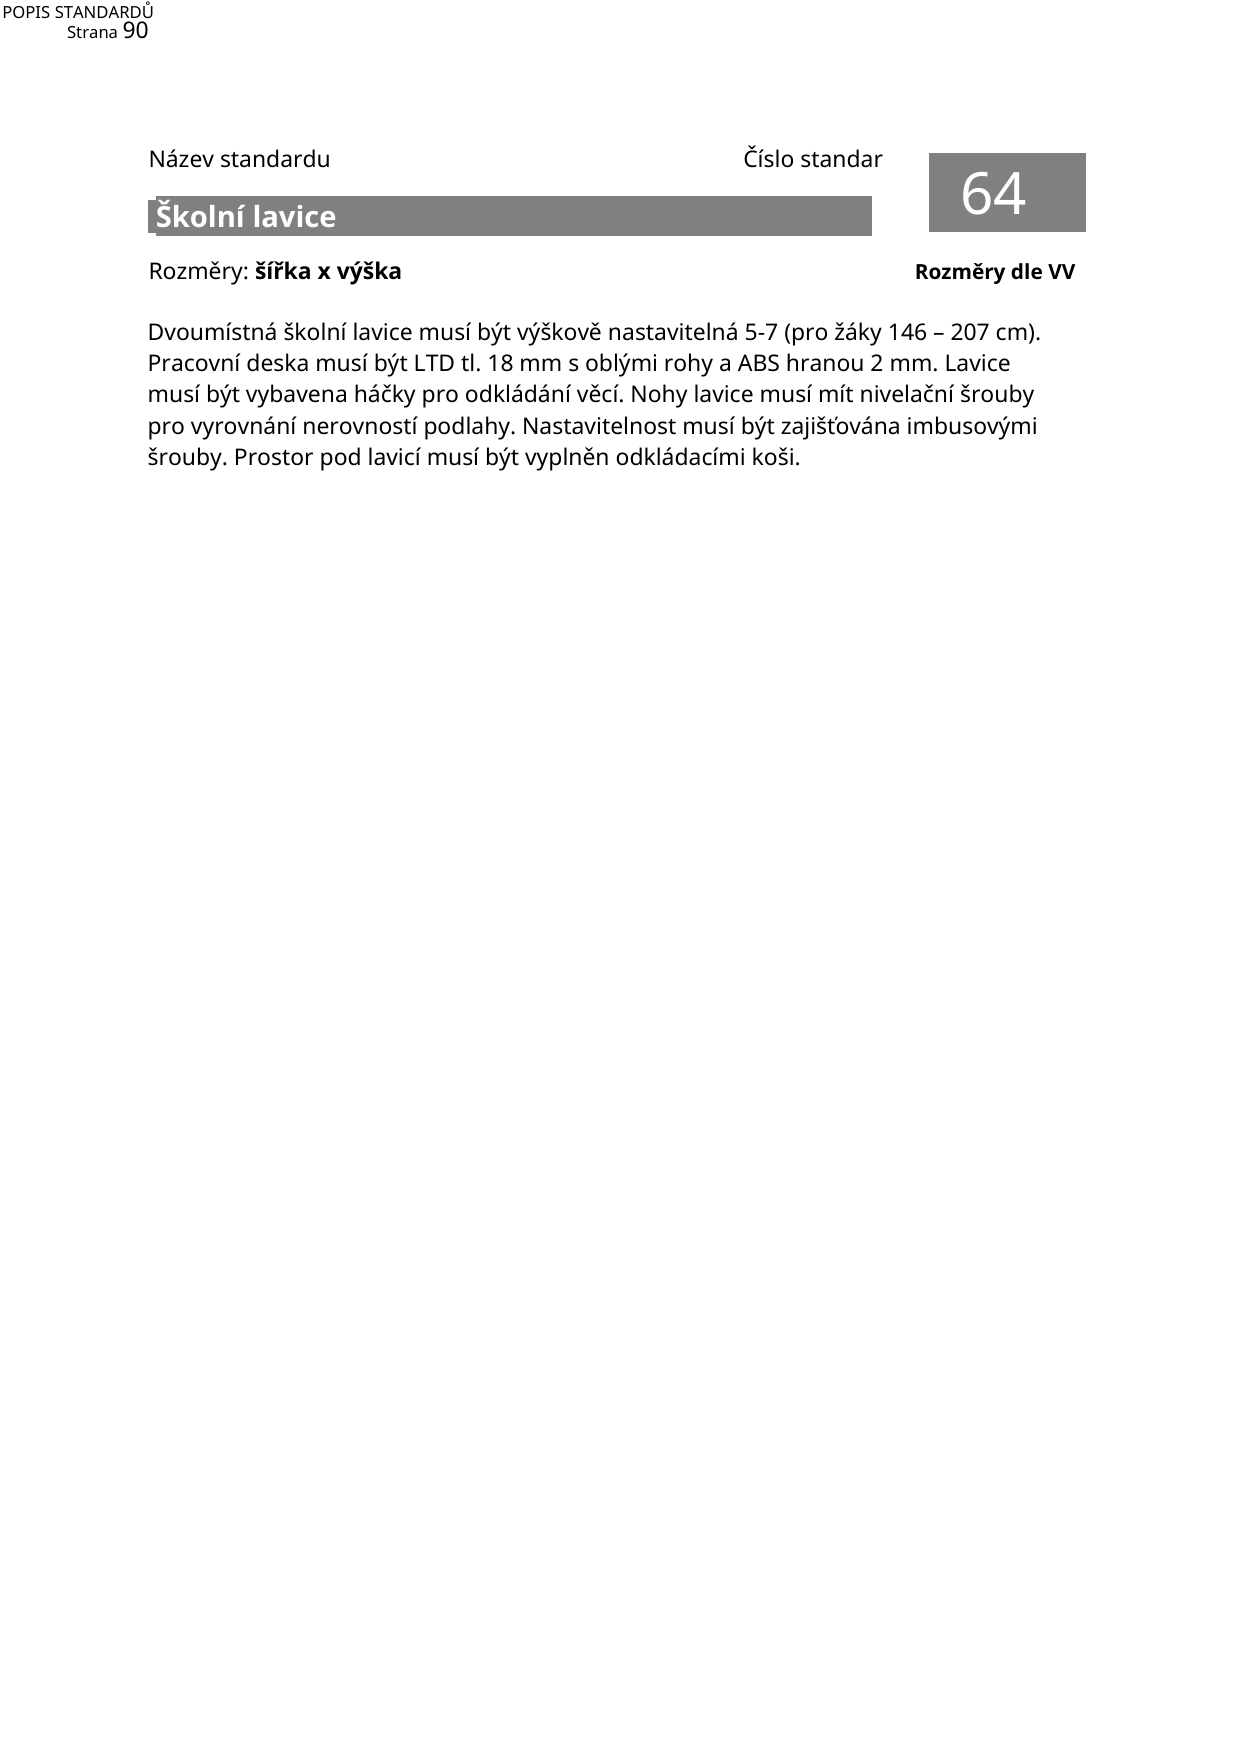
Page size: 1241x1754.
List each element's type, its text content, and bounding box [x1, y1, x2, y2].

table_cell Rozměry dle VV [894, 247, 1099, 287]
table_cell Rozměry: šířka x výška [128, 247, 894, 287]
table_header Název standardu Číslo standar [128, 146, 894, 185]
table_cell Školní lavice [128, 185, 894, 247]
text Dvoumístná školní lavice musí být výškově nastavitelná 5-7 (pro žáky 146 – 207 cm). Pracovní deska musí být LTD tl. 18 mm s oblými rohy a ABS hranou 2 mm. Lavice musí být vybavena háčky pro odkládání věcí. Nohy lavice musí mít nivelační šrouby pro vyrovnání nerovností podlahy. Nastavitelnost musí být zajišťována imbusovými šrouby. Prostor pod lavicí musí být vyplněn odkládacími koši. [147, 316, 1069, 472]
table_header 64 [894, 146, 1099, 247]
